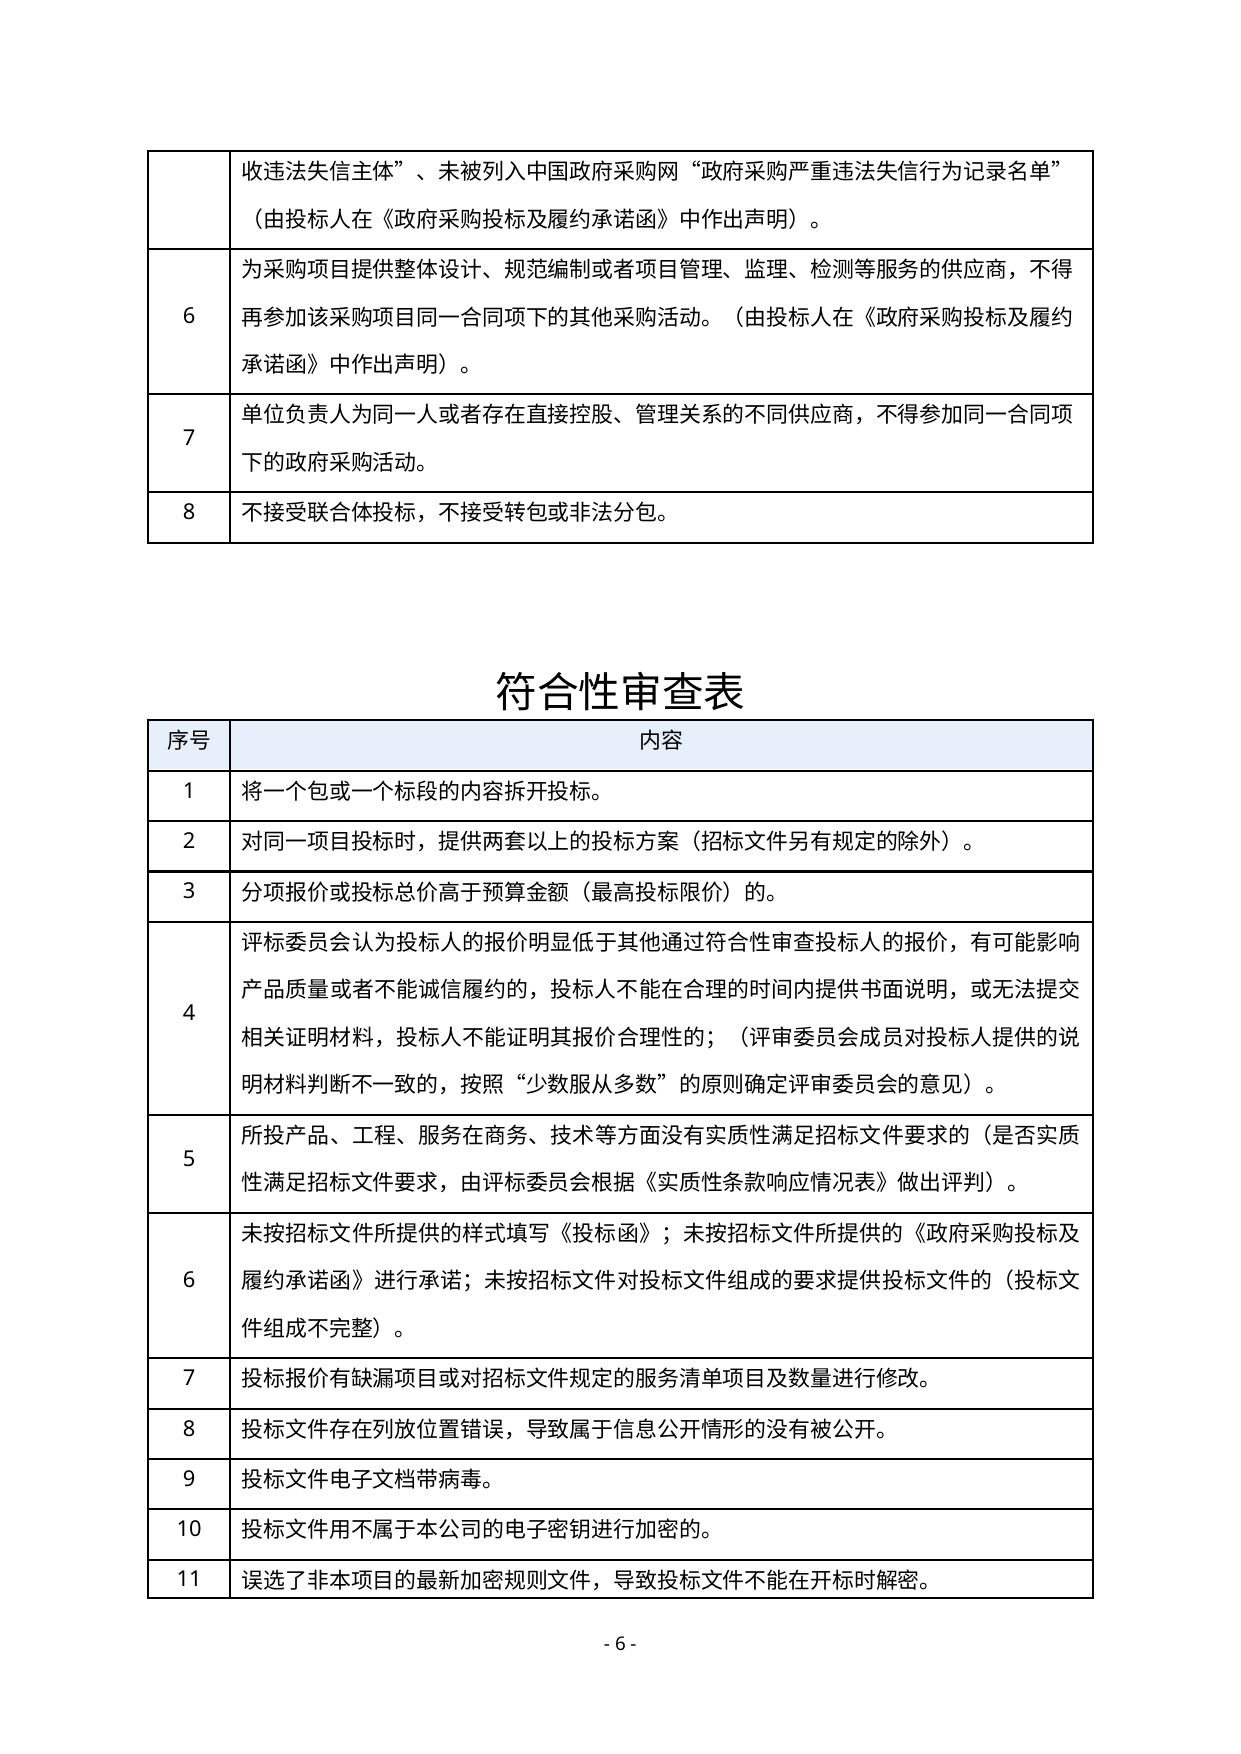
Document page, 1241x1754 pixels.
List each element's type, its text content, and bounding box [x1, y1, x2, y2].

table_cell 7 [149, 1359, 229, 1407]
table_header 内容 [231, 721, 1092, 769]
table_cell 10 [149, 1510, 229, 1559]
table_cell 3 [149, 873, 229, 921]
table_cell 对同一项目投标时，提供两套以上的投标方案（招标文件另有规定的除外）。 [231, 822, 1092, 870]
table_cell 所投产品、工程、服务在商务、技术等方面没有实质性满足招标文件要求的（是否实质性满足招标文件要求，由评标委员会根据《实质性条款响应情况表》做出评判）。 [231, 1116, 1092, 1212]
table_cell 将一个包或一个标段的内容拆开投标。 [231, 772, 1092, 820]
table_cell 6 [149, 1214, 229, 1357]
table_cell 6 [149, 250, 229, 393]
table_cell 5 [149, 1116, 229, 1212]
table_cell 2 [149, 822, 229, 870]
table_cell 9 [149, 1460, 229, 1508]
table_cell 投标报价有缺漏项目或对招标文件规定的服务清单项目及数量进行修改。 [231, 1359, 1092, 1407]
table_cell 投标文件存在列放位置错误，导致属于信息公开情形的没有被公开。 [231, 1410, 1092, 1458]
table_cell 分项报价或投标总价高于预算金额（最高投标限价）的。 [231, 873, 1092, 921]
table_cell 未按招标文件所提供的样式填写《投标函》；未按招标文件所提供的《政府采购投标及履约承诺函》进行承诺；未按招标文件对投标文件组成的要求提供投标文件的（投标文件组成不完整）。 [231, 1214, 1092, 1357]
table_cell 为采购项目提供整体设计、规范编制或者项目管理、监理、检测等服务的供应商，不得再参加该采购项目同一合同项下的其他采购活动。（由投标人在《政府采购投标及履约承诺函》中作出声明）。 [231, 250, 1092, 393]
table_cell 11 [149, 1561, 229, 1597]
table_cell 投标文件电子文档带病毒。 [231, 1460, 1092, 1508]
table_cell 7 [149, 395, 229, 491]
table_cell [231, 1561, 1092, 1597]
table_cell 评标委员会认为投标人的报价明显低于其他通过符合性审查投标人的报价，有可能影响产品质量或者不能诚信履约的，投标人不能在合理的时间内提供书面说明，或无法提交相关证明材料，投标人不能证明其报价合理性的；（评审委员会成员对投标人提供的说明材料判断不一致的，按照“少数服从多数”的原则确定评审委员会的意见）。 [231, 923, 1092, 1114]
table_cell 8 [149, 1410, 229, 1458]
table_cell 投标文件用不属于本公司的电子密钥进行加密的。 [231, 1510, 1092, 1559]
table_cell 5 [149, 152, 229, 248]
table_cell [231, 152, 1092, 248]
table_cell 8 [149, 493, 229, 542]
text 符合性审查表 [142, 659, 1098, 719]
table_cell 不接受联合体投标，不接受转包或非法分包。 [231, 493, 1092, 542]
table_cell 1 [149, 772, 229, 820]
table_cell 4 [149, 923, 229, 1114]
table_header 序号 [149, 721, 229, 769]
table_cell 单位负责人为同一人或者存在直接控股、管理关系的不同供应商，不得参加同一合同项下的政府采购活动。 [231, 395, 1092, 491]
